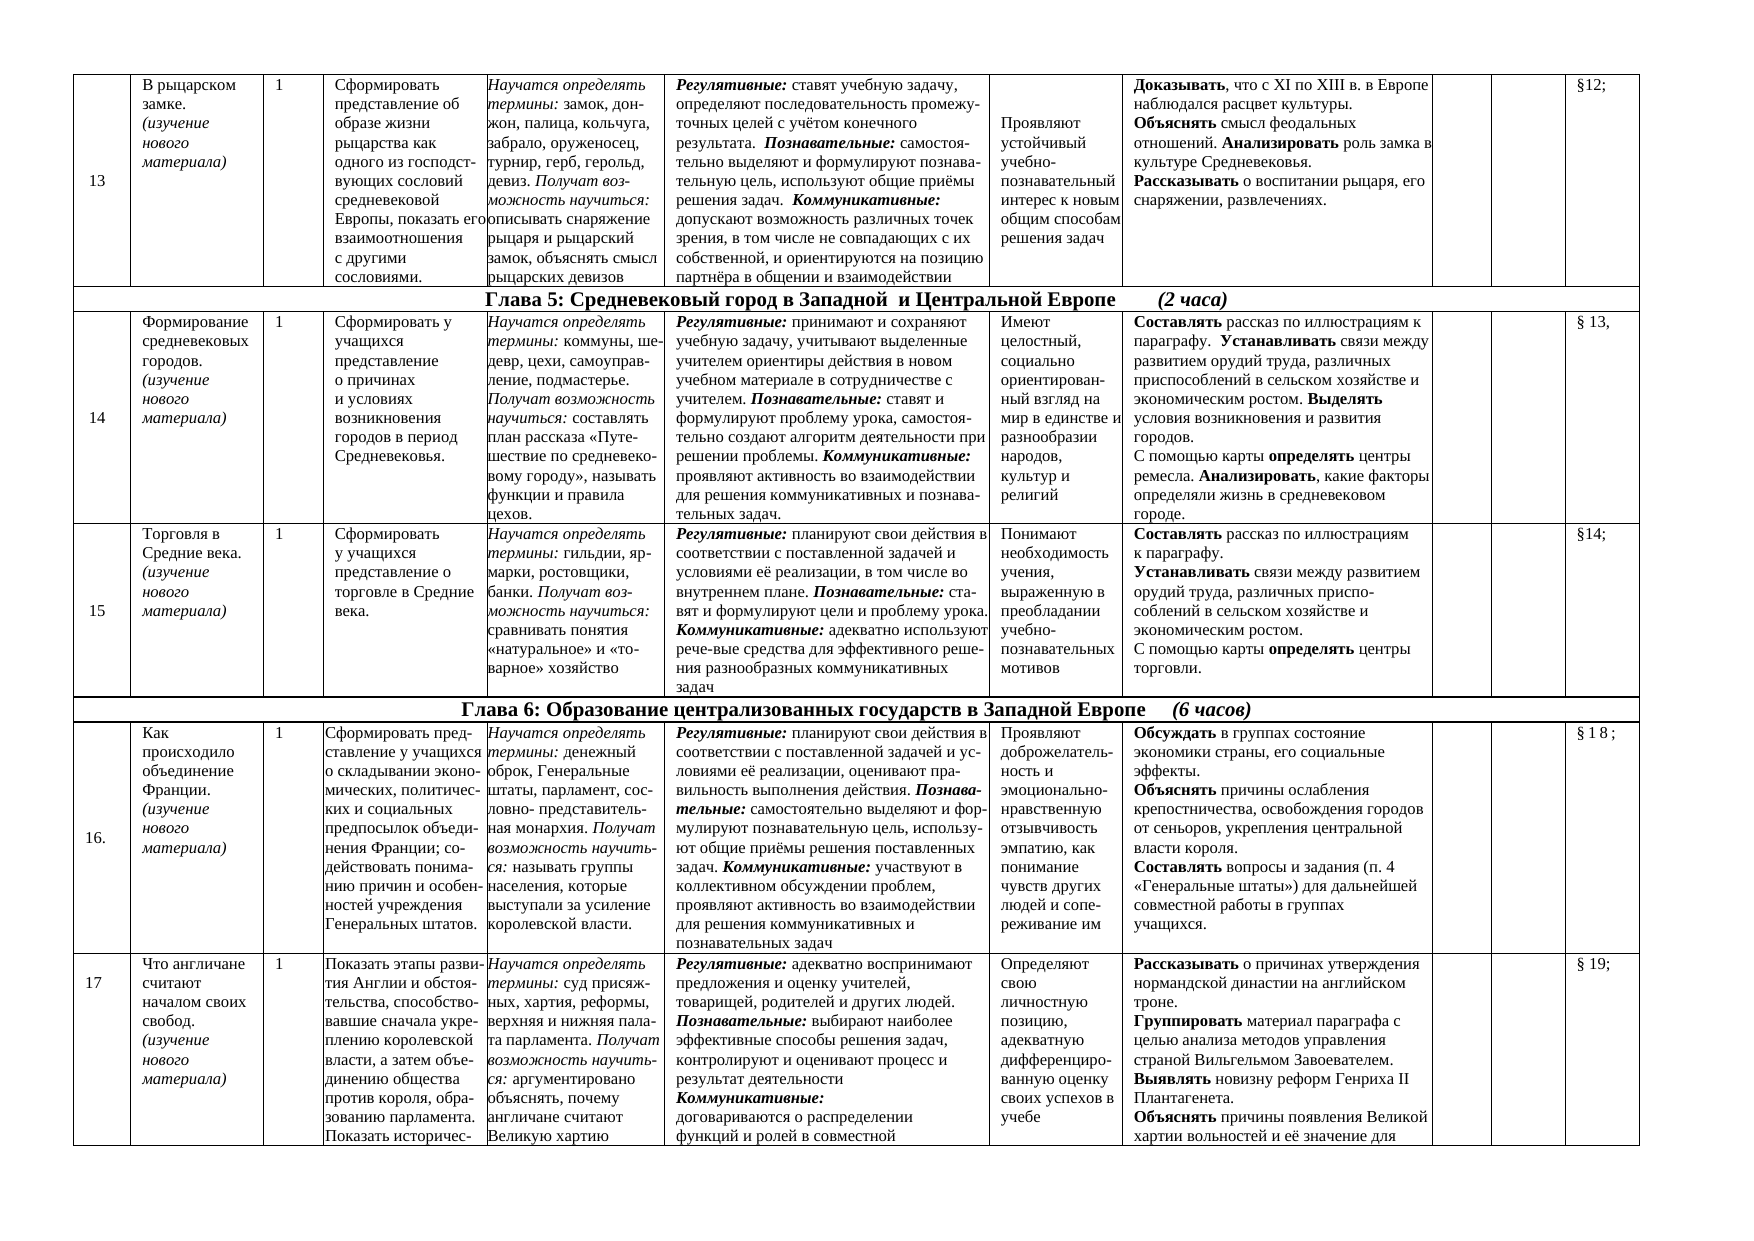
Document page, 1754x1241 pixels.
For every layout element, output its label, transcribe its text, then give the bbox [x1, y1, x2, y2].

table_cell [1433, 312, 1491, 523]
table_cell Научатся определять термины: гильдии, ярмарки, ростовщики, банки. Получат воз-можность научиться: сравнивать понятия «натуральное» и «товарное» хозяйство [488, 524, 664, 696]
table_cell 1 [264, 75, 323, 286]
table_cell Сформировать пред-ставление у учащихся о складывании эконо-мических, политичес-ких и социальных предпосылок объеди-нения Франции; со-действовать понима-нию причин и особен-ностей учреждения Генеральных штатов. [324, 723, 487, 952]
table_cell Сформировать представление об образе жизни рыцарства как одного из господст-вующих сословий средневековой Европы, показать его взаимоотношения с другими сословиями. [324, 75, 487, 286]
table_cell Научатся определять термины: замок, донжон, палица, кольчуга, забрало, оруженосец, турнир, герб, герольд, девиз. Получат воз-можность научиться: описывать снаряжение рыцаря и рыцарский замок, объяснять смысл рыцарских девизов [488, 75, 664, 286]
table_cell Составлять рассказ по иллюстрациям к параграфу. Устанавливать связи между развитием орудий труда, различных приспособлений в сельском хозяйстве и экономическим ростом. Выделять условия возникновения и развития городов. С помощью карты определять центры ремесла. Анализировать, какие факторы определяли жизнь в средневековом городе. [1123, 312, 1432, 523]
table_cell Регулятивные: планируют свои действия в соответствии с поставленной задачей и условиями её реализации, в том числе во внутреннем плане. Познавательные: ста-вят и формулируют цели и проблему урока. Коммуникативные: адекватно используют рече-вые средства для эффективного реше-ния разнообразных коммуникативных задач [665, 524, 989, 696]
table_cell Сформировать у учащихся представление о причинах и условиях возникновения городов в период Средневековья. [324, 312, 487, 523]
table_cell Понимают необходимость учения, выраженную в преобладании учебно-познавательных мотивов [990, 524, 1122, 696]
table_cell Научатся определять термины: денежный оброк, Генеральные штаты, парламент, сос-ловно- представитель-ная монархия. Получат возможность научить-ся: называть группы населения, которые выступали за усиление королевской власти. [488, 723, 664, 952]
table_cell 1 [264, 524, 323, 696]
table_cell [1492, 75, 1565, 286]
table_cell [488, 954, 664, 1145]
table_cell 1 [264, 723, 323, 952]
table_cell В рыцарском замке. (изучение нового материала) [131, 75, 263, 286]
table_cell 14 [74, 312, 130, 523]
table_cell Обсуждать в группах состояние экономики страны, его социальные эффекты. Объяснять причины ослабления крепостничества, освобождения городов от сеньоров, укрепления центральной власти короля. Составлять вопросы и задания (п. 4 «Генеральные штаты») для дальнейшей совместной работы в группах учащихся. [1123, 723, 1432, 952]
table_cell Проявляют доброжелатель-ность и эмоционально- нравственную отзывчивость эмпатию, как понимание чувств других людей и сопе-реживание им [990, 723, 1122, 952]
table_cell §14; [1566, 524, 1639, 696]
table_cell §18; [1566, 723, 1639, 952]
table_cell Глава 5: Средневековый город в Западной и Центральной Европе (2 часа) [74, 287, 1639, 311]
table_cell 15 [74, 524, 130, 696]
table_cell 1 [264, 954, 323, 1145]
table_cell Имеют целостный, социально ориентирован-ный взгляд на мир в единстве и разнообразии народов, культур и религий [990, 312, 1122, 523]
table_cell [1433, 75, 1491, 286]
table_cell Глава 6: Образование централизованных государств в Западной Европе (6 часов) [74, 698, 1639, 721]
table_cell 16. [74, 723, 130, 952]
table_cell [1433, 524, 1491, 696]
table_cell Регулятивные: планируют свои действия в соответствии с поставленной задачей и ус-ловиями её реализации, оценивают пра-вильность выполнения действия. Познава-тельные: самостоятельно выделяют и фор-мулируют познавательную цель, использу-ют общие приёмы решения поставленных задач. Коммуникативные: участвуют в коллективном обсуждении проблем, проявляют активность во взаимодействии для решения коммуникативных и познавательных задач [665, 723, 989, 952]
table_cell §12; [1566, 75, 1639, 286]
table_cell [1492, 524, 1565, 696]
table_cell Сформировать у учащихся представление о торговле в Средние века. [324, 524, 487, 696]
table_cell § 19; [1566, 954, 1639, 1145]
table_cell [990, 954, 1122, 1145]
table_cell Проявляют устойчивый учебно- познавательный интерес к новым общим способам решения задач [990, 75, 1122, 286]
table_cell Торговля в Средние века. (изучение нового материала) [131, 524, 263, 696]
table_cell § 13, [1566, 312, 1639, 523]
table_cell Составлять рассказ по иллюстрациям к параграфу. Устанавливать связи между развитием орудий труда, различных приспособлений в сельском хозяйстве и экономическим ростом. С помощью карты определять центры торговли. [1123, 524, 1432, 696]
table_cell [324, 954, 487, 1145]
table_cell Регулятивные: принимают и сохраняют учебную задачу, учитывают выделенные учителем ориентиры действия в новом учебном материале в сотрудничестве с учителем. Познавательные: ставят и формулируют проблему урока, самостоятельно создают алгоритм деятельности при решении проблемы. Коммуникативные: проявляют активность во взаимодействии для решения коммуникативных и познавательных задач. [665, 312, 989, 523]
table_cell [1492, 954, 1565, 1145]
table_cell [1433, 954, 1491, 1145]
table_cell Регулятивные: ставят учебную задачу, определяют последовательность промежу-точных целей с учётом конечного результата. Познавательные: самостоя-тельно выделяют и формулируют познавательную цель, используют общие приёмы решения задач. Коммуникативные: допускают возможность различных точек зрения, в том числе не совпадающих с их собственной, и ориентируются на позицию партнёра в общении и взаимодействии [665, 75, 989, 286]
table_cell [1492, 723, 1565, 952]
table_cell 17 [74, 954, 130, 1145]
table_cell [131, 954, 263, 1145]
table_cell 1 [264, 312, 323, 523]
table_cell Формирование средневековых городов. (изучение нового материала) [131, 312, 263, 523]
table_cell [1123, 954, 1432, 1145]
table_cell Научатся определять термины: коммуны, ше-девр, цехи, самоуправ-ление, подмастерье. Получат возможность научиться: составлять план рассказа «Путе-шествие по средневеко-вому городу», называть функции и правила цехов. [488, 312, 664, 523]
table_cell [1433, 723, 1491, 952]
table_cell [665, 954, 989, 1145]
table_cell Доказывать, что с XI по XIII в. в Европе наблюдался расцвет культуры. Объяснять смысл феодальных отношений. Анализировать роль замка в культуре Средневековья. Рассказывать о воспитании рыцаря, его снаряжении, развлечениях. [1123, 75, 1432, 286]
table_cell Как происходило объединение Франции. (изучение нового материала) [131, 723, 263, 952]
table_cell 13 [74, 75, 130, 286]
table_cell [1492, 312, 1565, 523]
